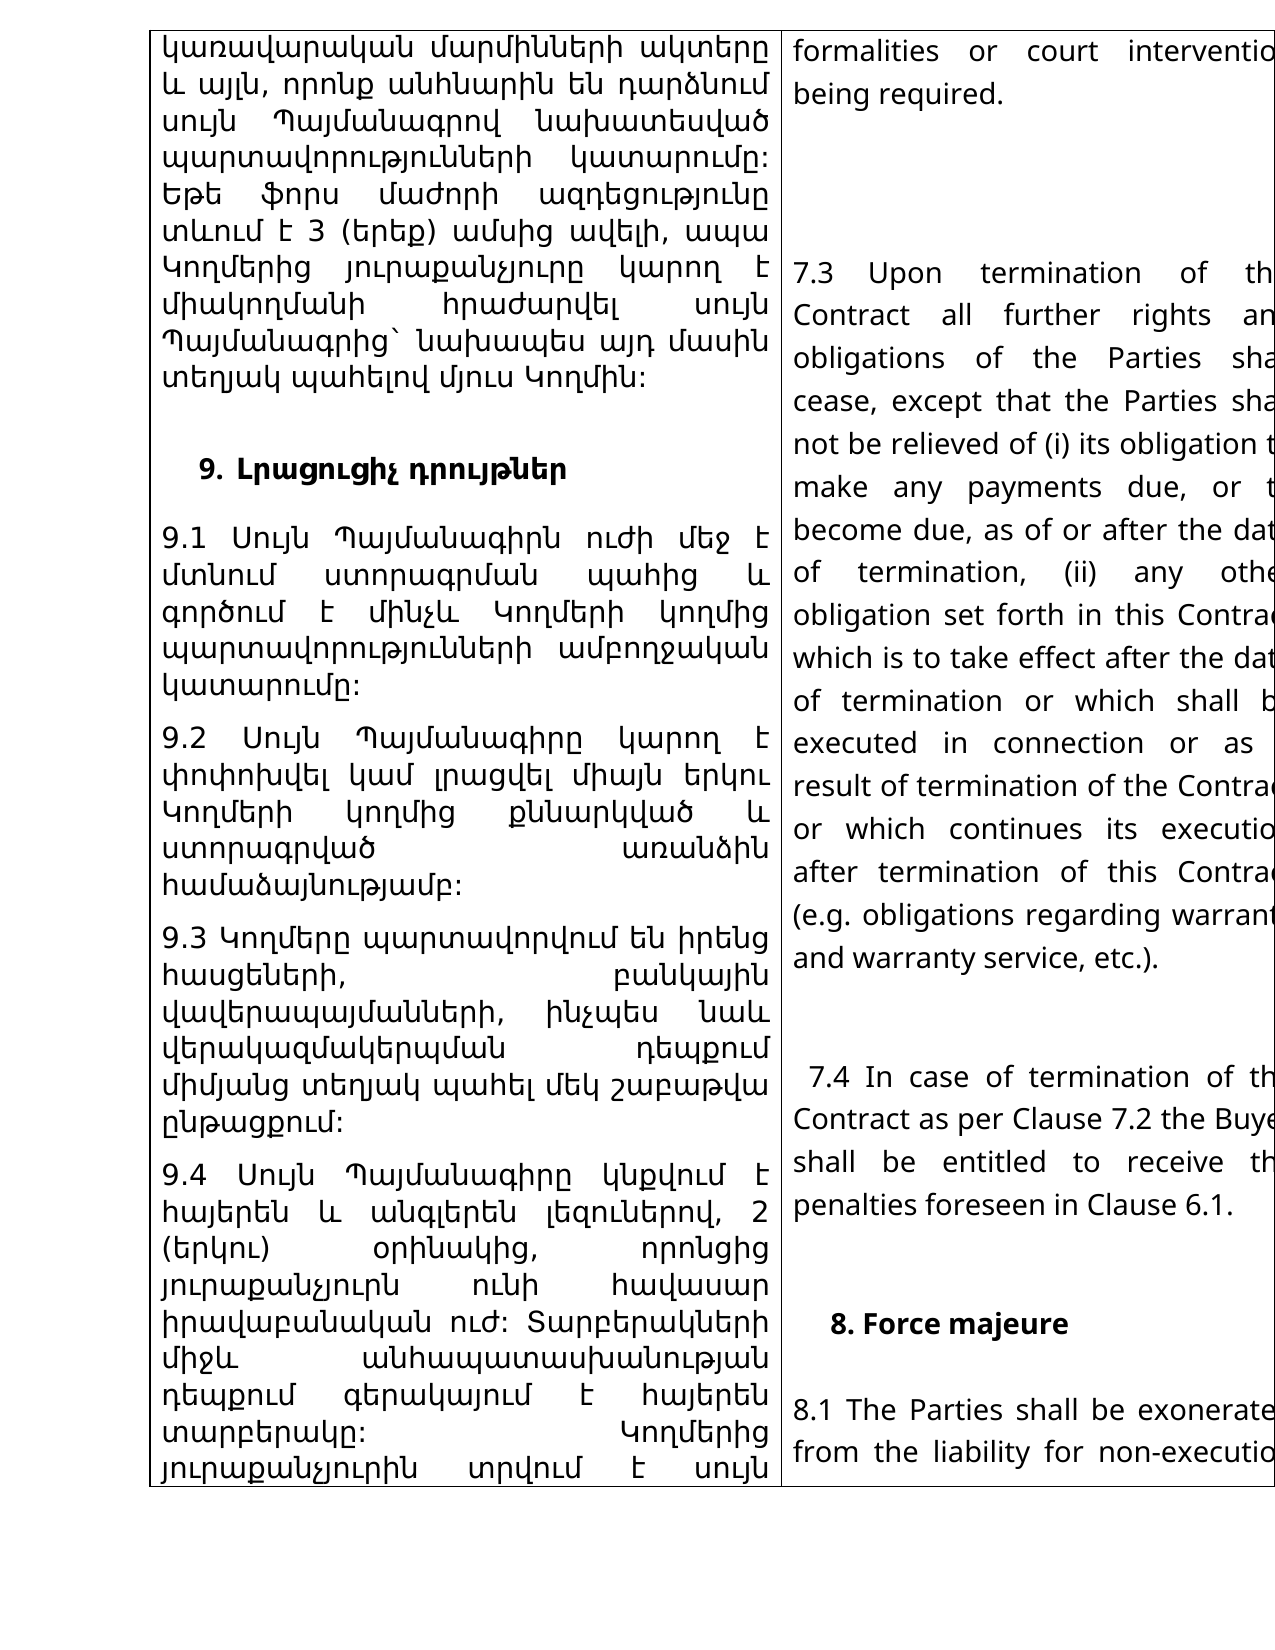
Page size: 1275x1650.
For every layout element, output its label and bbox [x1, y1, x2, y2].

table_header [151, 31, 781, 1486]
table_header [782, 31, 1274, 1486]
